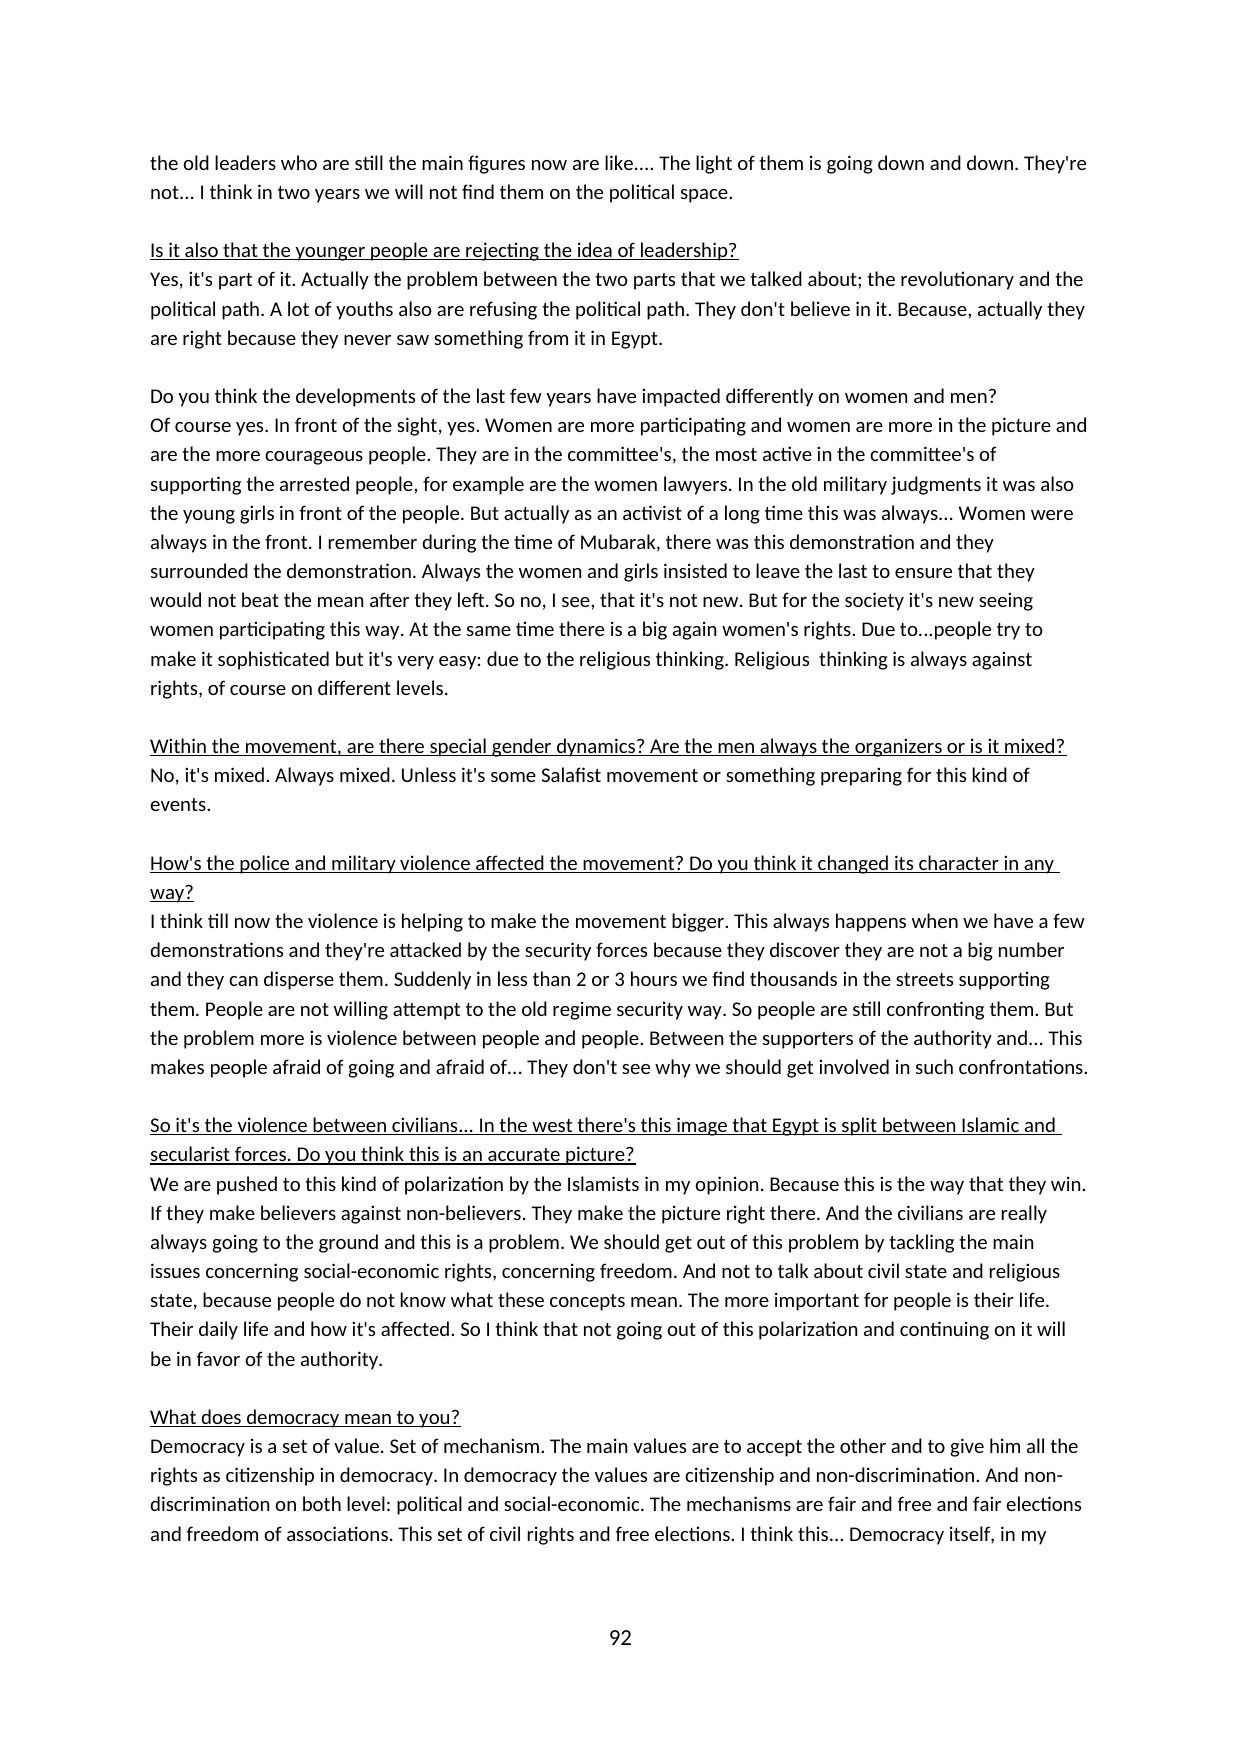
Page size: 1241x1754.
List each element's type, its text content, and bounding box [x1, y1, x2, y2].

text How's the police and military violence affected the movement? Do you think it changed its character in any way? [150, 850, 1090, 904]
text So it's the violence between civilians... In the west there's this image that Egypt is split between Islamic and secularist forces. Do you think this is an accurate picture? [150, 1112, 1090, 1167]
text No, it's mixed. Always mixed. Unless it's some Salafist movement or something preparing for this kind of events. [150, 762, 1090, 817]
text Within the movement, are there special gender dynamics? Are the men always the organizers or is it mixed? [150, 733, 1090, 759]
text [150, 150, 1090, 204]
text Is it also that the younger people are rejecting the idea of leadership? [150, 237, 1090, 263]
text Do you think the developments of the last few years have impacted differently on women and men? [150, 383, 1090, 409]
text Yes, it's part of it. Actually the problem between the two parts that we talked about; the revolutionary and the political path. A lot of youths also are refusing the political path. They don't believe in it. Because, actually they are right because they never saw something from it in Egypt. [150, 267, 1090, 350]
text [150, 1433, 1090, 1546]
text What does democracy mean to you? [150, 1404, 1090, 1429]
text We are pushed to this kind of polarization by the Islamists in my opinion. Because this is the way that they win. If they make believers against non-believers. They make the picture right there. And the civilians are really always going to the ground and this is a problem. We should get out of this problem by tackling the main issues concerning social-economic rights, concerning freedom. And not to talk about civil state and religious state, because people do not know what these concepts mean. The more important for people is their life. Their daily life and how it's affected. So I think that not going out of this polarization and continuing on it will be in favor of the authority. [150, 1171, 1090, 1371]
text Of course yes. In front of the sight, yes. Women are more participating and women are more in the picture and are the more courageous people. They are in the committee's, the most active in the committee's of supporting the arrested people, for example are the women lawyers. In the old military judgments it was also the young girls in front of the people. But actually as an activist of a long time this was always... Women were always in the front. I remember during the time of Mubarak, there was this demonstration and they surrounded the demonstration. Always the women and girls insisted to leave the last to ensure that they would not beat the mean after they left. So no, I see, that it's not new. But for the society it's new seeing women participating this way. At the same time there is a big again women's rights. Due to...people try to make it sophisticated but it's very easy: due to the religious thinking. Religious thinking is always against rights, of course on different levels. [150, 412, 1090, 700]
text I think till now the violence is helping to make the movement bigger. This always happens when we have a few demonstrations and they're attacked by the security forces because they discover they are not a big number and they can disperse them. Suddenly in less than 2 or 3 hours we find thousands in the streets supporting them. People are not willing attempt to the old regime security way. So people are still confronting them. But the problem more is violence between people and people. Between the supporters of the authority and... This makes people afraid of going and afraid of... They don't see why we should get involved in such confrontations. [150, 908, 1090, 1079]
